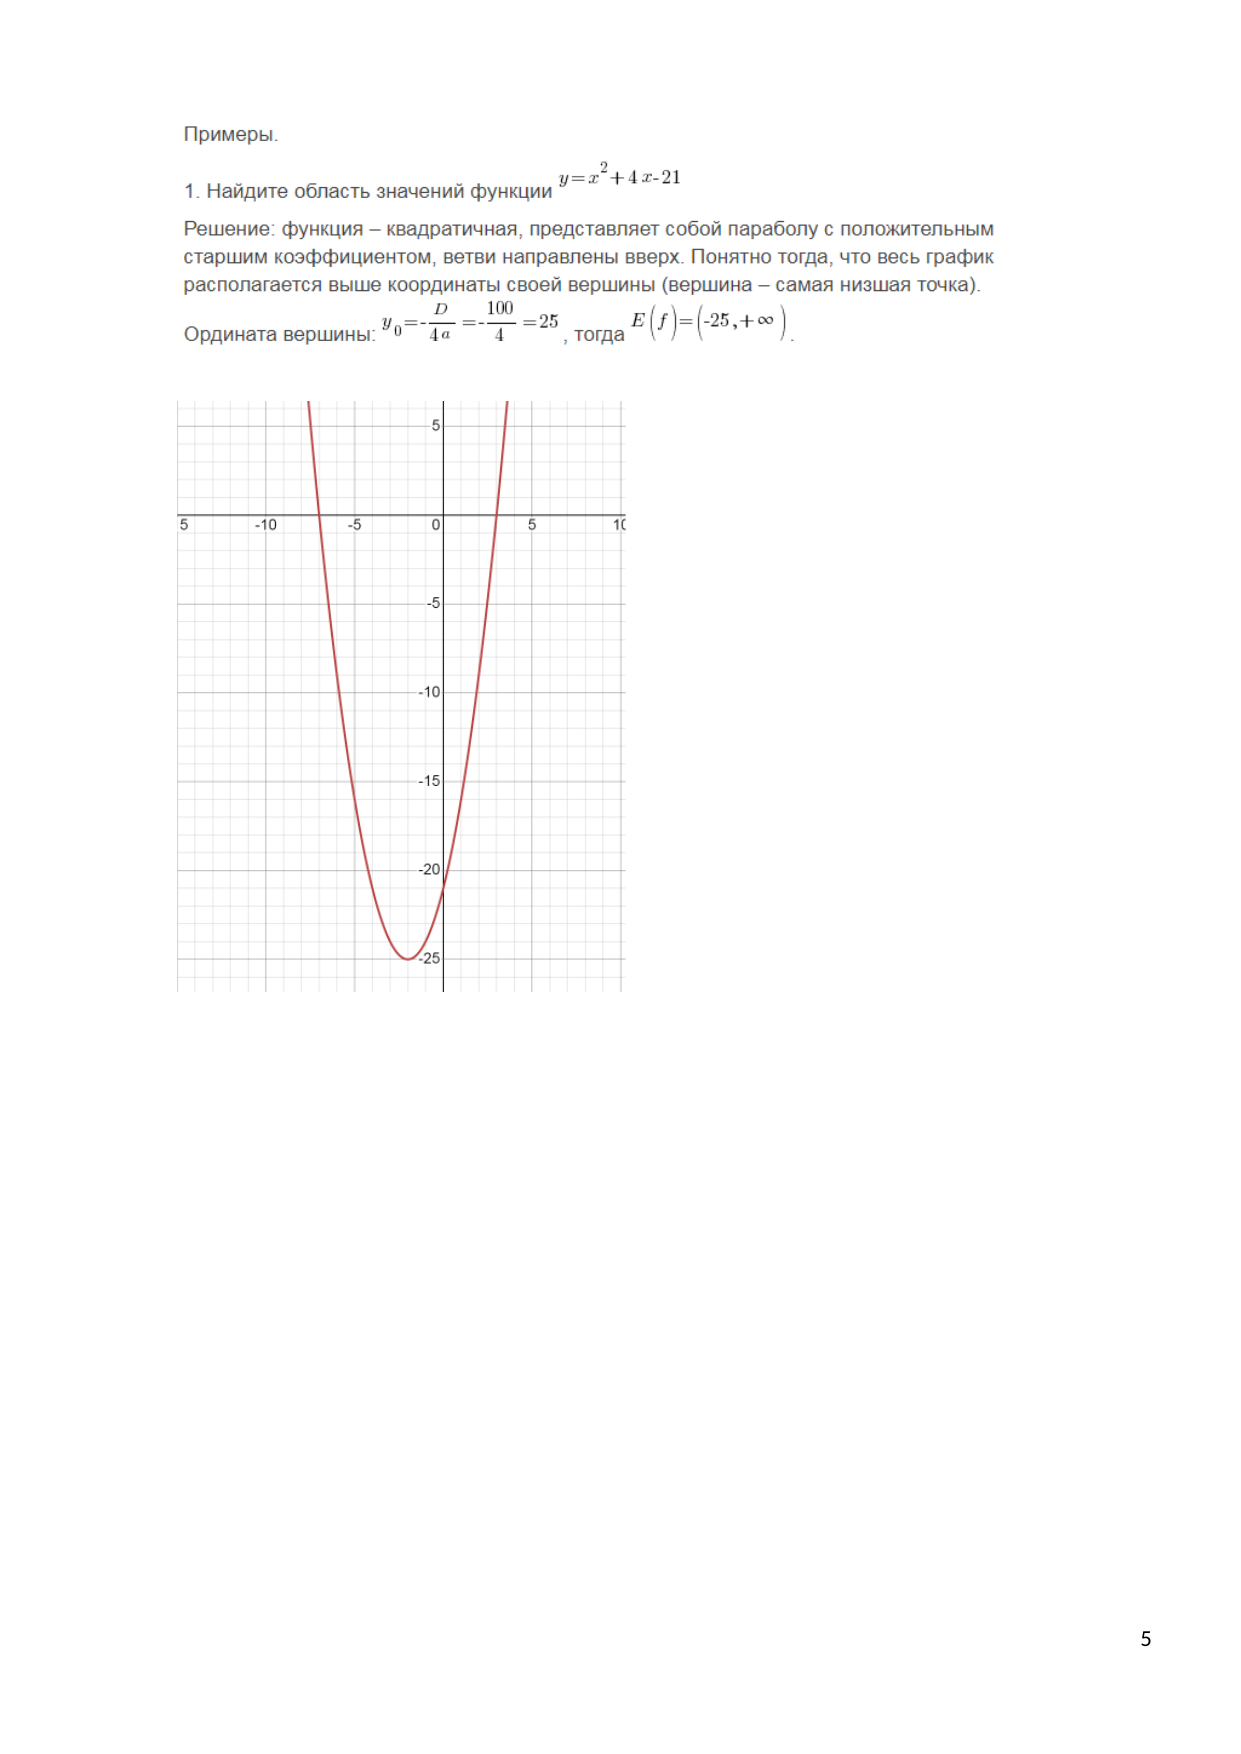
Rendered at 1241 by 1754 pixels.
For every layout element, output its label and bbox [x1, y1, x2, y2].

picture [177, 401, 626, 992]
picture [177, 118, 1024, 398]
